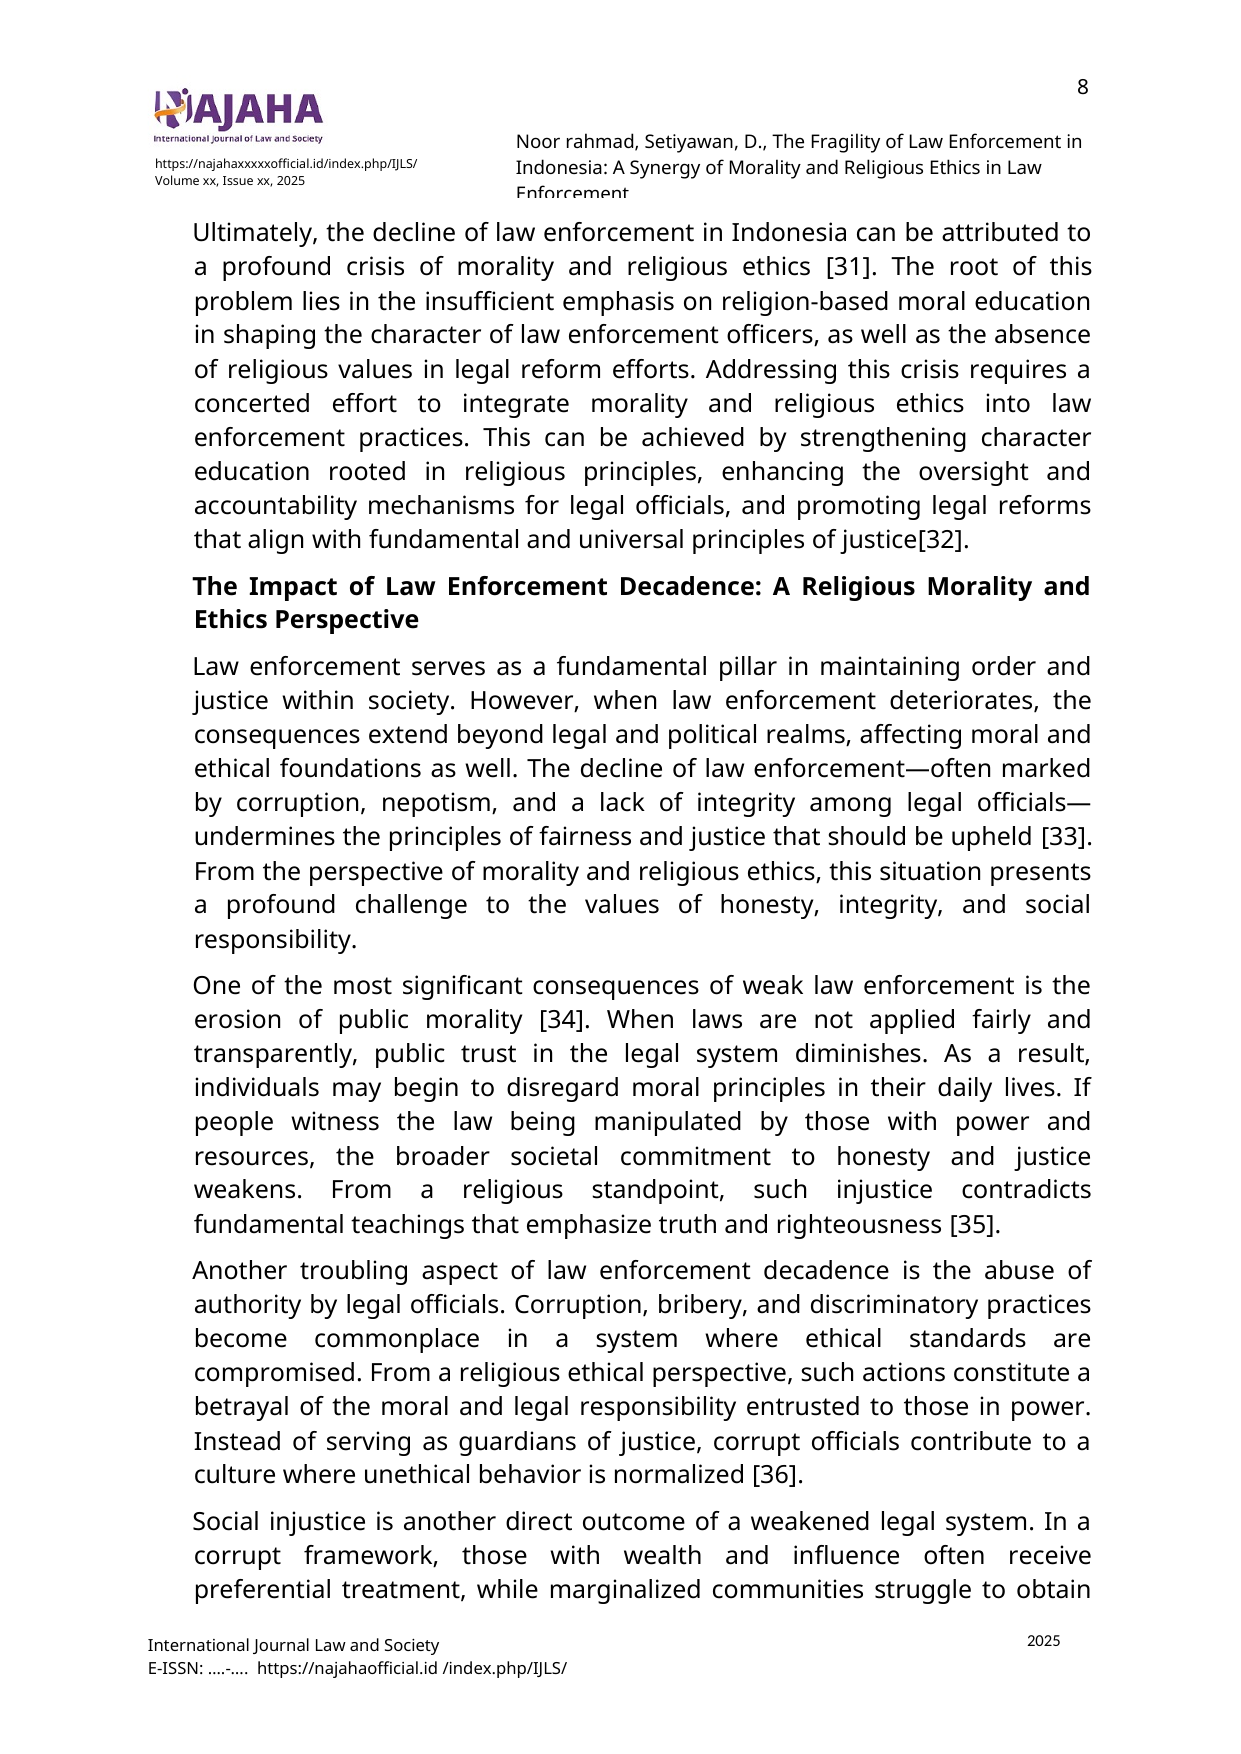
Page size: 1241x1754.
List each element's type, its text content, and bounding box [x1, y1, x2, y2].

text Ultimately, the decline of law enforcement in Indonesia can be attributed to a profound crisis of morality and religious ethics [31]. The root of this problem lies in the insufficient emphasis on religion-based moral education in shaping the character of law enforcement officers, as well as the absence of religious values in legal reform efforts. Addressing this crisis requires a concerted effort to integrate morality and religious ethics into law enforcement practices. This can be achieved by strengthening character education rooted in religious principles, enhancing the oversight and accountability mechanisms for legal officials, and promoting legal reforms that align with fundamental and universal principles of justice[32]. [192, 215, 1093, 556]
picture [147, 75, 328, 158]
text The Impact of Law Enforcement Decadence: A Religious Morality and Ethics Perspective [192, 568, 1093, 636]
text Another troubling aspect of law enforcement decadence is the abuse of authority by legal officials. Corruption, bribery, and discriminatory practices become commonplace in a system where ethical standards are compromised. From a religious ethical perspective, such actions constitute a betrayal of the moral and legal responsibility entrusted to those in power. Instead of serving as guardians of justice, corrupt officials contribute to a culture where unethical behavior is normalized [36]. [192, 1253, 1093, 1491]
text One of the most significant consequences of weak law enforcement is the erosion of public morality [34]. When laws are not applied fairly and transparently, public trust in the legal system diminishes. As a result, individuals may begin to disregard moral principles in their daily lives. If people witness the law being manipulated by those with power and resources, the broader societal commitment to honesty and justice weakens. From a religious standpoint, such injustice contradicts fundamental teachings that emphasize truth and righteousness [35]. [192, 968, 1093, 1240]
text Law enforcement serves as a fundamental pillar in maintaining order and justice within society. However, when law enforcement deteriorates, the consequences extend beyond legal and political realms, affecting moral and ethical foundations as well. The decline of law enforcement—often marked by corruption, nepotism, and a lack of integrity among legal officials—undermines the principles of fairness and justice that should be upheld [33]. From the perspective of morality and religious ethics, this situation presents a profound challenge to the values of honesty, integrity, and social responsibility. [192, 649, 1093, 955]
